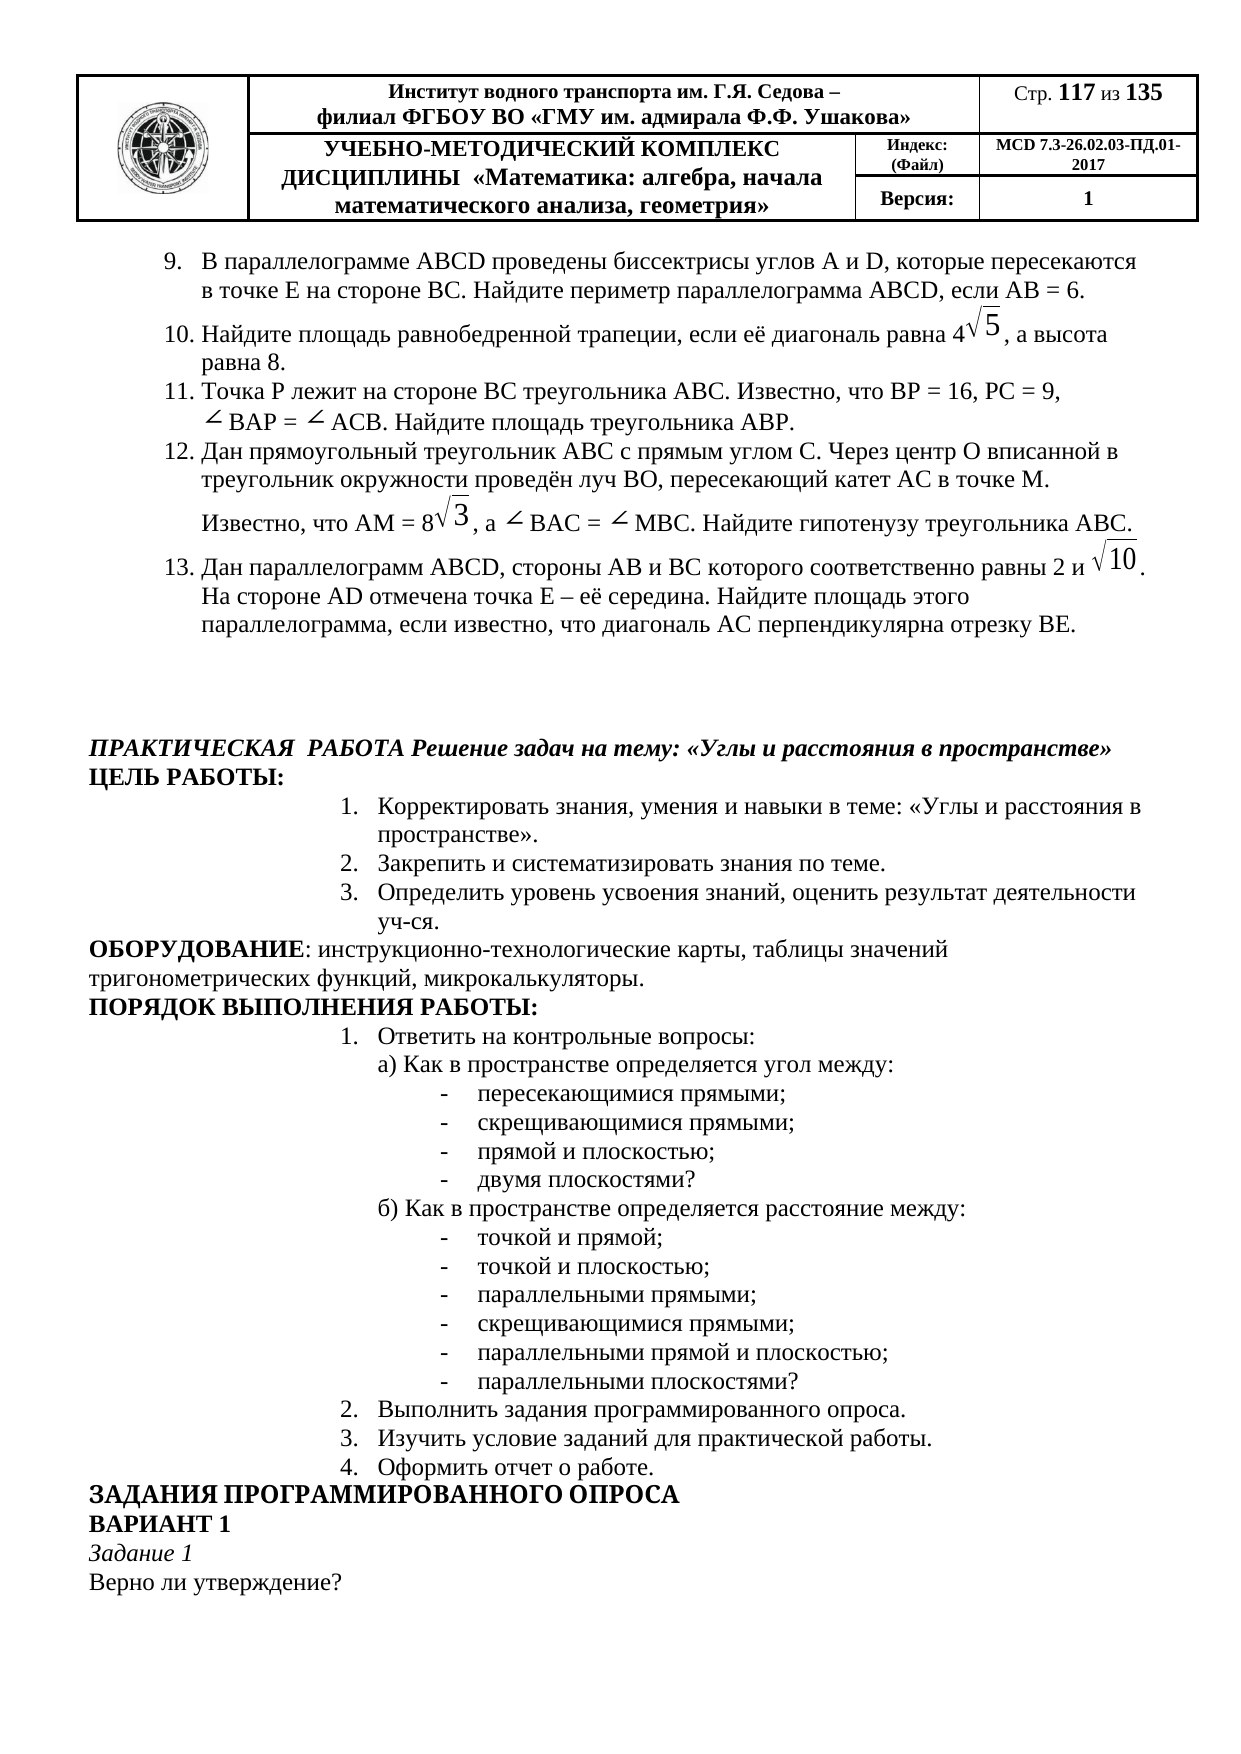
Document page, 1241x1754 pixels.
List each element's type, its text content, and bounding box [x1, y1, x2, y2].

list точкой и плоскостью; [440, 1251, 1152, 1279]
list параллельными прямыми; [440, 1279, 1152, 1308]
subtitle ВАРИАНТ 1 [89, 1509, 1152, 1538]
picture [117, 102, 209, 194]
list Закрепить и систематизировать знания по теме. [340, 848, 1152, 877]
list точкой и прямой; [440, 1222, 1152, 1251]
list скрещивающимися прямыми; [440, 1107, 1152, 1136]
text Верно ли утверждение? [89, 1567, 1152, 1596]
list Корректировать знания, умения и навыки в теме: «Углы и расстояния в пространстве». [340, 791, 1152, 848]
list Найдите площадь равнобедренной трапеции, если её диагональ равна 4, а высота равна 8. [164, 304, 1152, 376]
list параллельными прямой и плоскостью; [440, 1337, 1152, 1366]
list Дан прямоугольный треугольник АВС с прямым углом С. Через центр О вписанной в треугольник окружности проведён луч ВО, пересекающий катет АС в точке М. Известно, что АМ = 8, а ВАС = МВС. Найдите гипотенузу треугольника АВС. [164, 436, 1152, 537]
text б) Как в пространстве определяется расстояние между: [340, 1193, 1152, 1222]
subtitle Задание 1 [89, 1538, 1152, 1567]
text ЦЕЛЬ РАБОТЫ: [89, 762, 1152, 791]
list Определить уровень усвоения знаний, оценить результат деятельности уч-ся. [340, 877, 1152, 934]
list В параллелограмме АВСD проведены биссектрисы углов А и D, которые пересекаются в точке Е на стороне ВС. Найдите периметр параллелограмма АВСD, если АВ = 6. [164, 246, 1152, 304]
list Оформить отчет о работе. [340, 1452, 1152, 1481]
text а) Как в пространстве определяется угол между: [340, 1049, 1152, 1078]
list Точка Р лежит на стороне ВС треугольника АВС. Известно, что ВР = 16, РС = 9, [164, 376, 1152, 405]
subtitle ЗАДАНИЯ ПРОГРАММИРОВАННОГО ОПРОСА [89, 1481, 1152, 1509]
list ВАР = АСВ. Найдите площадь треугольника АВР. [201, 405, 1152, 436]
list Выполнить задания программированного опроса. [340, 1394, 1152, 1423]
list скрещивающимися прямыми; [440, 1308, 1152, 1337]
subtitle ПРАКТИЧЕСКАЯ РАБОТА Решение задач на тему: «Углы и расстояния в пространстве» [89, 733, 1152, 762]
list Дан параллелограмм АВСD, стороны АВ и ВС которого соответственно равны 2 и . На стороне АD отмечена точка Е – её середина. Найдите площадь этого параллелограмма, если известно, что диагональ АС перпендикулярна отрезку ВЕ. [164, 537, 1152, 638]
list Изучить условие заданий для практической работы. [340, 1423, 1152, 1452]
list прямой и плоскостью; [440, 1136, 1152, 1164]
text ОБОРУДОВАНИЕ: инструкционно-технологические карты, таблицы значений тригонометрических функций, микрокалькуляторы. [89, 934, 1152, 992]
list Ответить на контрольные вопросы: [340, 1021, 1152, 1049]
list пересекающимися прямыми; [440, 1078, 1152, 1107]
text ПОРЯДОК ВЫПОЛНЕНИЯ РАБОТЫ: [89, 992, 1152, 1021]
list двумя плоскостями? [440, 1164, 1152, 1193]
list параллельными плоскостями? [440, 1366, 1152, 1394]
